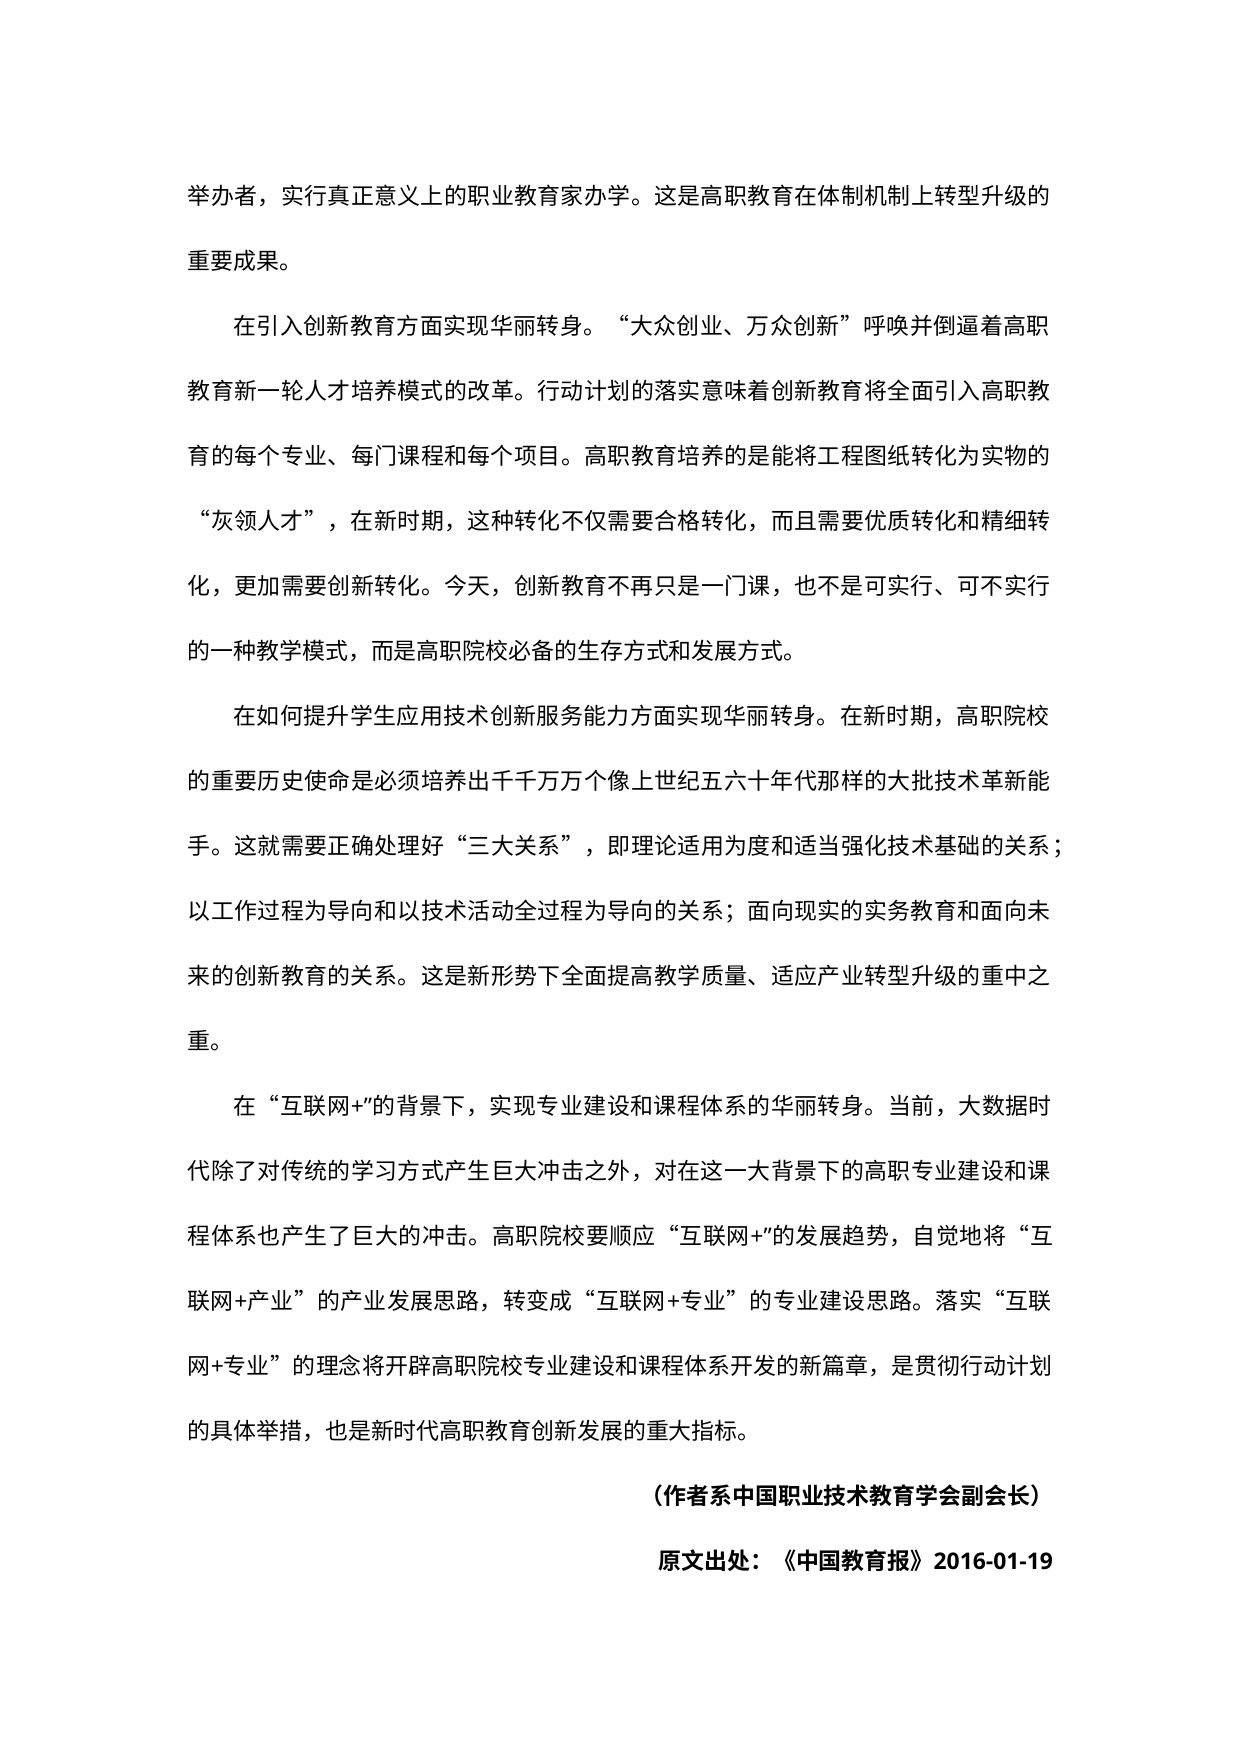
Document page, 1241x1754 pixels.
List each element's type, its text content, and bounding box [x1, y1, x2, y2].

text 在如何提升学生应用技术创新服务能力方面实现华丽转身。在新时期，高职院校的重要历史使命是必须培养出千千万万个像上世纪五六十年代那样的大批技术革新能手。这就需要正确处理好“三大关系”，即理论适用为度和适当强化技术基础的关系；以工作过程为导向和以技术活动全过程为导向的关系；面向现实的实务教育和面向未来的创新教育的关系。这是新形势下全面提高教学质量、适应产业转型升级的重中之重。 [187, 682, 1053, 1072]
text 在引入创新教育方面实现华丽转身。“大众创业、万众创新”呼唤并倒逼着高职教育新一轮人才培养模式的改革。行动计划的落实意味着创新教育将全面引入高职教育的每个专业、每门课程和每个项目。高职教育培养的是能将工程图纸转化为实物的“灰领人才”，在新时期，这种转化不仅需要合格转化，而且需要优质转化和精细转化，更加需要创新转化。今天，创新教育不再只是一门课，也不是可实行、可不实行的一种教学模式，而是高职院校必备的生存方式和发展方式。 [187, 292, 1053, 682]
text 原文出处：《中国教育报》2016-01-19 [187, 1527, 1053, 1592]
text （作者系中国职业技术教育学会副会长） [187, 1462, 1053, 1527]
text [187, 162, 1053, 292]
text 在“互联网+”的背景下，实现专业建设和课程体系的华丽转身。当前，大数据时代除了对传统的学习方式产生巨大冲击之外，对在这一大背景下的高职专业建设和课程体系也产生了巨大的冲击。高职院校要顺应“互联网+”的发展趋势，自觉地将“互联网+产业”的产业发展思路，转变成“互联网+专业”的专业建设思路。落实“互联网+专业”的理念将开辟高职院校专业建设和课程体系开发的新篇章，是贯彻行动计划的具体举措，也是新时代高职教育创新发展的重大指标。 [187, 1072, 1053, 1462]
